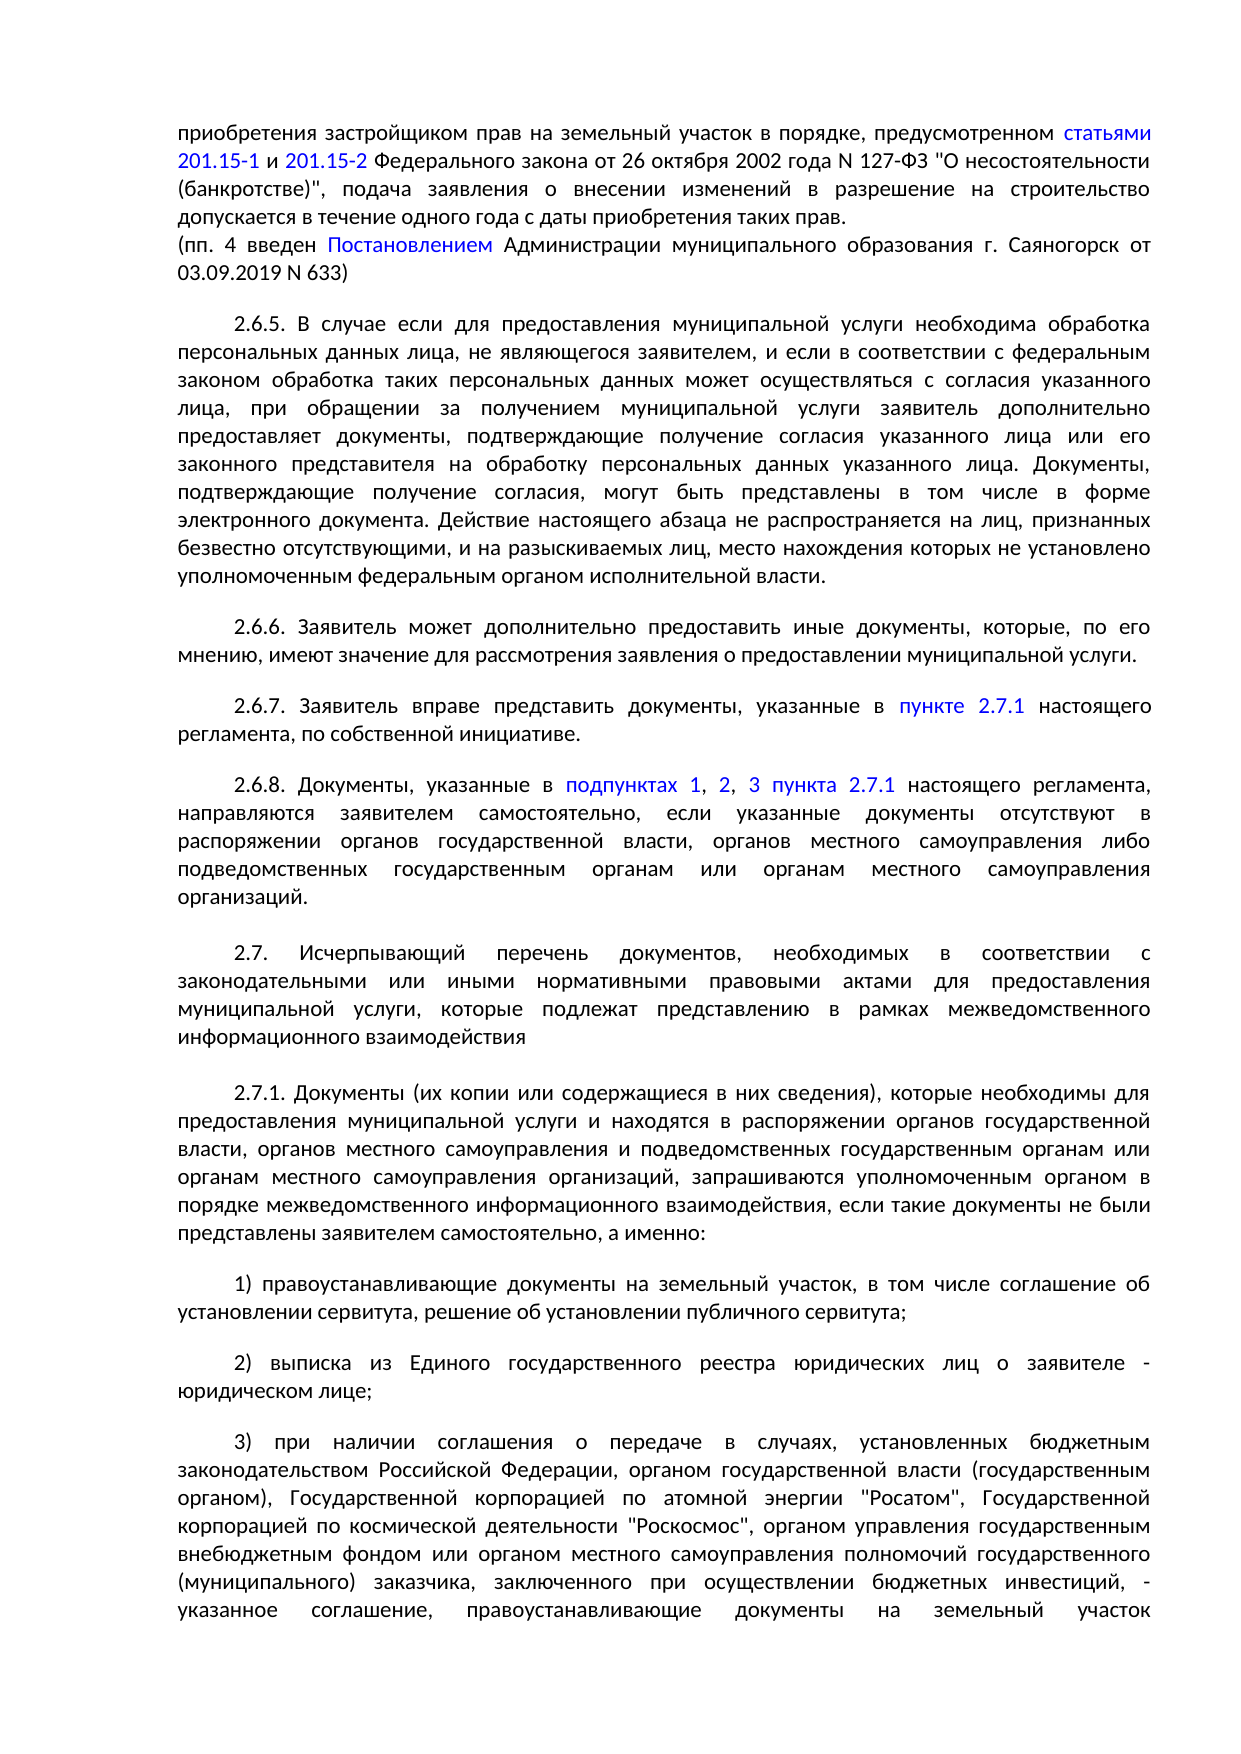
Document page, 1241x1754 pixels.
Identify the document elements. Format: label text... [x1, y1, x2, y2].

text 2) выписка из Единого государственного реестра юридических лиц о заявителе - юридическом лице; [177, 1348, 1152, 1404]
text (пп. 4 введен Постановлением Администрации муниципального образования г. Саяногорск от 03.09.2019 N 633) [177, 230, 1152, 286]
text 2.6.6. Заявитель может дополнительно предоставить иные документы, которые, по его мнению, имеют значение для рассмотрения заявления о предоставлении муниципальной услуги. [177, 612, 1152, 668]
text 2.7.1. Документы (их копии или содержащиеся в них сведения), которые необходимы для предоставления муниципальной услуги и находятся в распоряжении органов государственной власти, органов местного самоуправления и подведомственных государственным органам или органам местного самоуправления организаций, запрашиваются уполномоченным органом в порядке межведомственного информационного взаимодействия, если такие документы не были представлены заявителем самостоятельно, а именно: [177, 1078, 1152, 1247]
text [177, 1427, 1152, 1623]
text 1) правоустанавливающие документы на земельный участок, в том числе соглашение об установлении сервитута, решение об установлении публичного сервитута; [177, 1269, 1152, 1326]
text 2.7. Исчерпывающий перечень документов, необходимых в соответствии с законодательными или иными нормативными правовыми актами для предоставления муниципальной услуги, которые подлежат представлению в рамках межведомственного информационного взаимодействия [177, 938, 1152, 1050]
text 2.6.5. В случае если для предоставления муниципальной услуги необходима обработка персональных данных лица, не являющегося заявителем, и если в соответствии с федеральным законом обработка таких персональных данных может осуществляться с согласия указанного лица, при обращении за получением муниципальной услуги заявитель дополнительно предоставляет документы, подтверждающие получение согласия указанного лица или его законного представителя на обработку персональных данных указанного лица. Документы, подтверждающие получение согласия, могут быть представлены в том числе в форме электронного документа. Действие настоящего абзаца не распространяется на лиц, признанных безвестно отсутствующими, и на разыскиваемых лиц, место нахождения которых не установлено уполномоченным федеральным органом исполнительной власти. [177, 309, 1152, 589]
text 2.6.8. Документы, указанные в подпунктах 1, 2, 3 пункта 2.7.1 настоящего регламента, направляются заявителем самостоятельно, если указанные документы отсутствуют в распоряжении органов государственной власти, органов местного самоуправления либо подведомственных государственным органам или органам местного самоуправления организаций. [177, 770, 1152, 910]
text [177, 118, 1152, 230]
text 2.6.7. Заявитель вправе представить документы, указанные в пункте 2.7.1 настоящего регламента, по собственной инициативе. [177, 691, 1152, 747]
